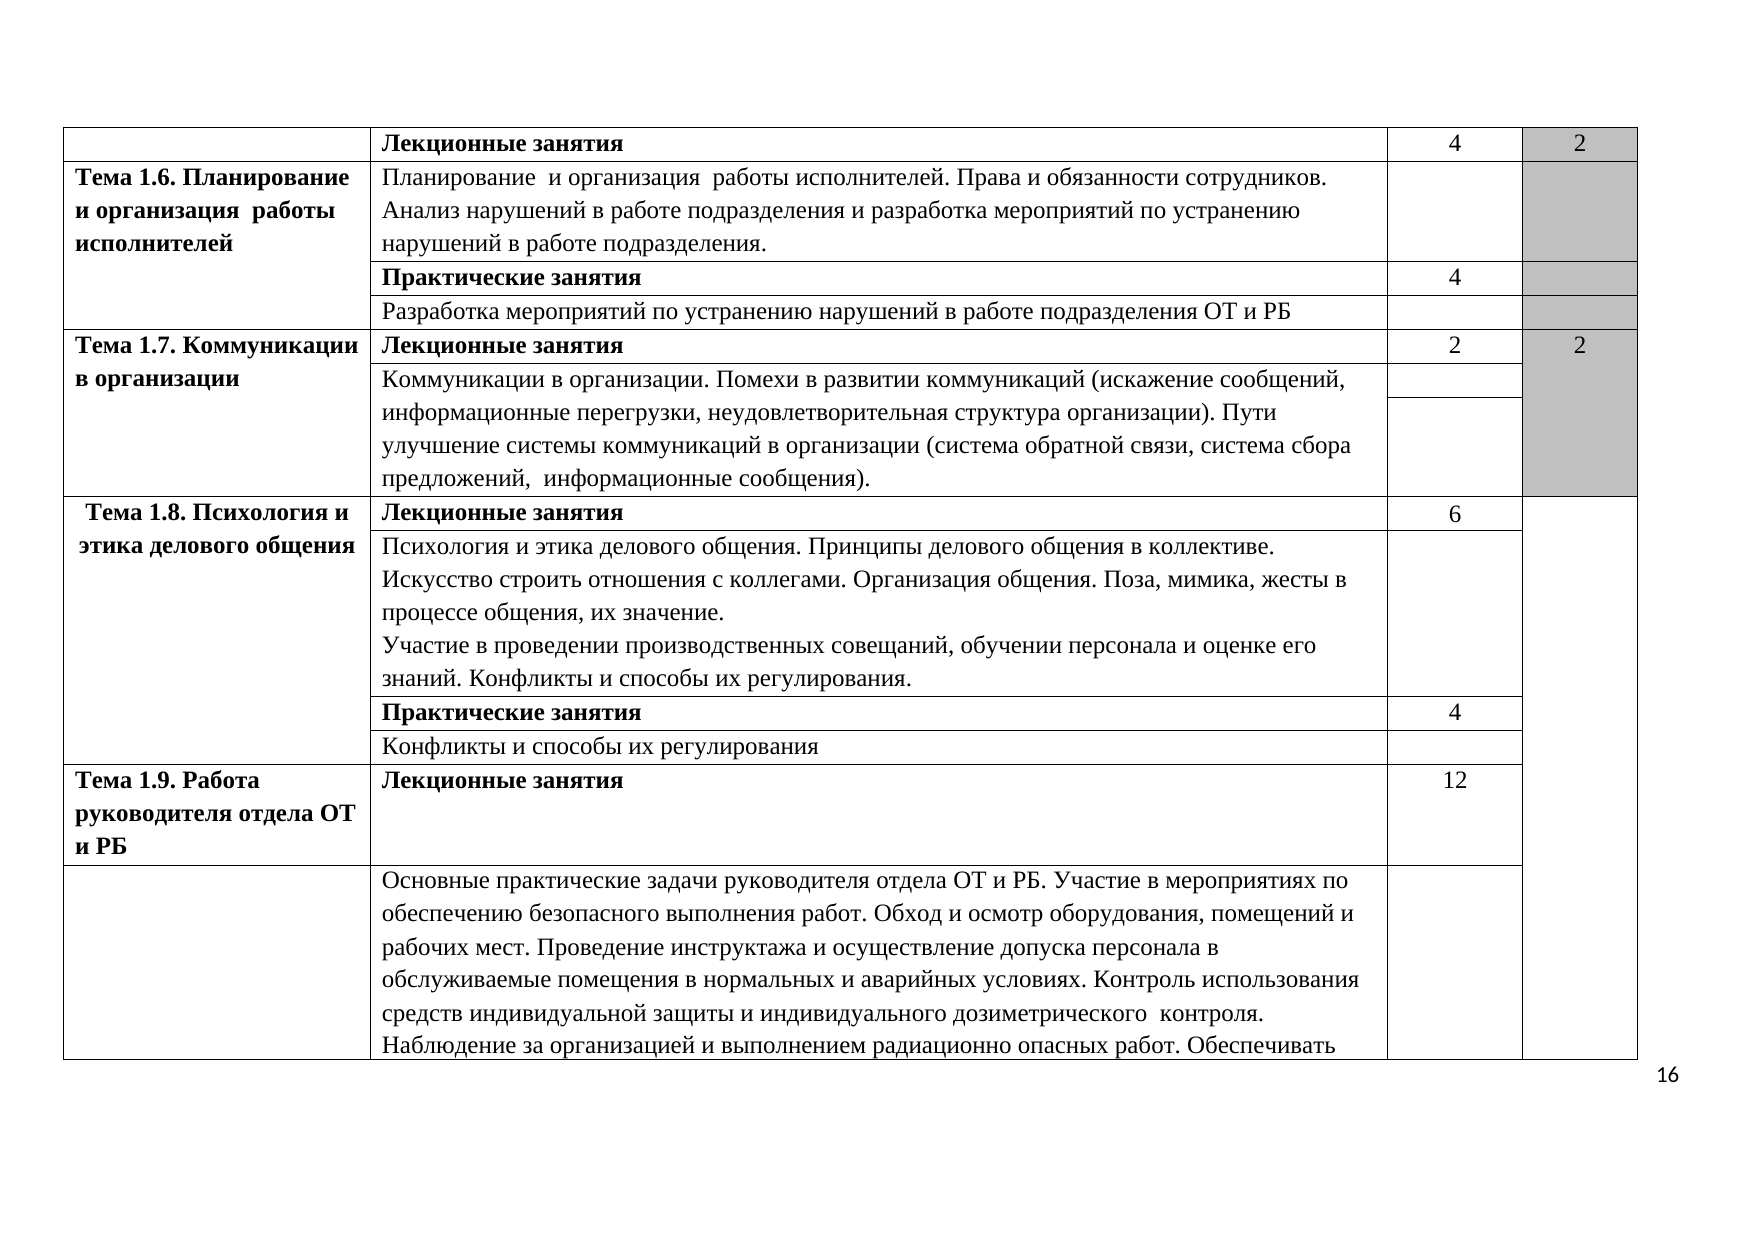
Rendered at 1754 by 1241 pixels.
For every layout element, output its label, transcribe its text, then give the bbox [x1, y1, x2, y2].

table_cell Разработка мероприятий по устранению нарушений в работе подразделения ОТ и РБ [371, 296, 1387, 329]
table_cell Тема 1.6. Планирование и организация работы исполнителей [64, 162, 370, 329]
table_cell Лекционные занятия [371, 497, 1387, 530]
table_cell [1523, 497, 1637, 1059]
table_cell [1523, 162, 1637, 261]
table_cell 4 [1388, 697, 1522, 730]
table_cell 4 [1388, 262, 1522, 295]
table_cell Лекционные занятия [371, 128, 1387, 161]
table_cell Тема 1.9. Работа руководителя отдела ОТ и РБ [64, 765, 370, 864]
table_cell [1388, 364, 1522, 397]
table_cell [1388, 866, 1522, 1059]
table_cell Тема 1.8. Психология и этика делового общения [64, 497, 370, 764]
table_cell Лекционные занятия [371, 330, 1387, 363]
table_cell [1523, 296, 1637, 329]
table_cell Тема 1.7. Коммуникации в организации [64, 330, 370, 496]
table_cell 2 [1523, 128, 1637, 161]
table_cell [1388, 296, 1522, 329]
table_cell 6 [1388, 497, 1522, 530]
table_cell Коммуникации в организации. Помехи в развитии коммуникаций (искажение сообщений, информационные перегрузки, неудовлетворительная структура организации). Пути улучшение системы коммуникаций в организации (система обратной связи, система сбора предложений, информационные сообщения). [371, 364, 1387, 496]
table_cell [1388, 531, 1522, 696]
table_cell 4 [1388, 128, 1522, 161]
table_cell Практические занятия [371, 262, 1387, 295]
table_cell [371, 866, 1387, 1059]
table_cell Психология и этика делового общения. Принципы делового общения в коллективе. Искусство строить отношения с коллегами. Организация общения. Поза, мимика, жесты в процессе общения, их значение. Участие в проведении производственных совещаний, обучении персонала и оценке его знаний. Конфликты и способы их регулирования. [371, 531, 1387, 696]
table_cell [1388, 162, 1522, 261]
table_cell Конфликты и способы их регулирования [371, 731, 1387, 764]
table_cell [1388, 731, 1522, 764]
table_cell 2 [1388, 330, 1522, 363]
table_cell [1388, 398, 1522, 496]
table_cell [64, 128, 370, 161]
table_cell 2 [1523, 330, 1637, 496]
table_cell 12 [1388, 765, 1522, 864]
table_cell Планирование и организация работы исполнителей. Права и обязанности сотрудников. Анализ нарушений в работе подразделения и разработка мероприятий по устранению нарушений в работе подразделения. [371, 162, 1387, 261]
table_cell [64, 866, 370, 1059]
table_cell Практические занятия [371, 697, 1387, 730]
table_cell Лекционные занятия [371, 765, 1387, 864]
table_cell [1523, 262, 1637, 295]
